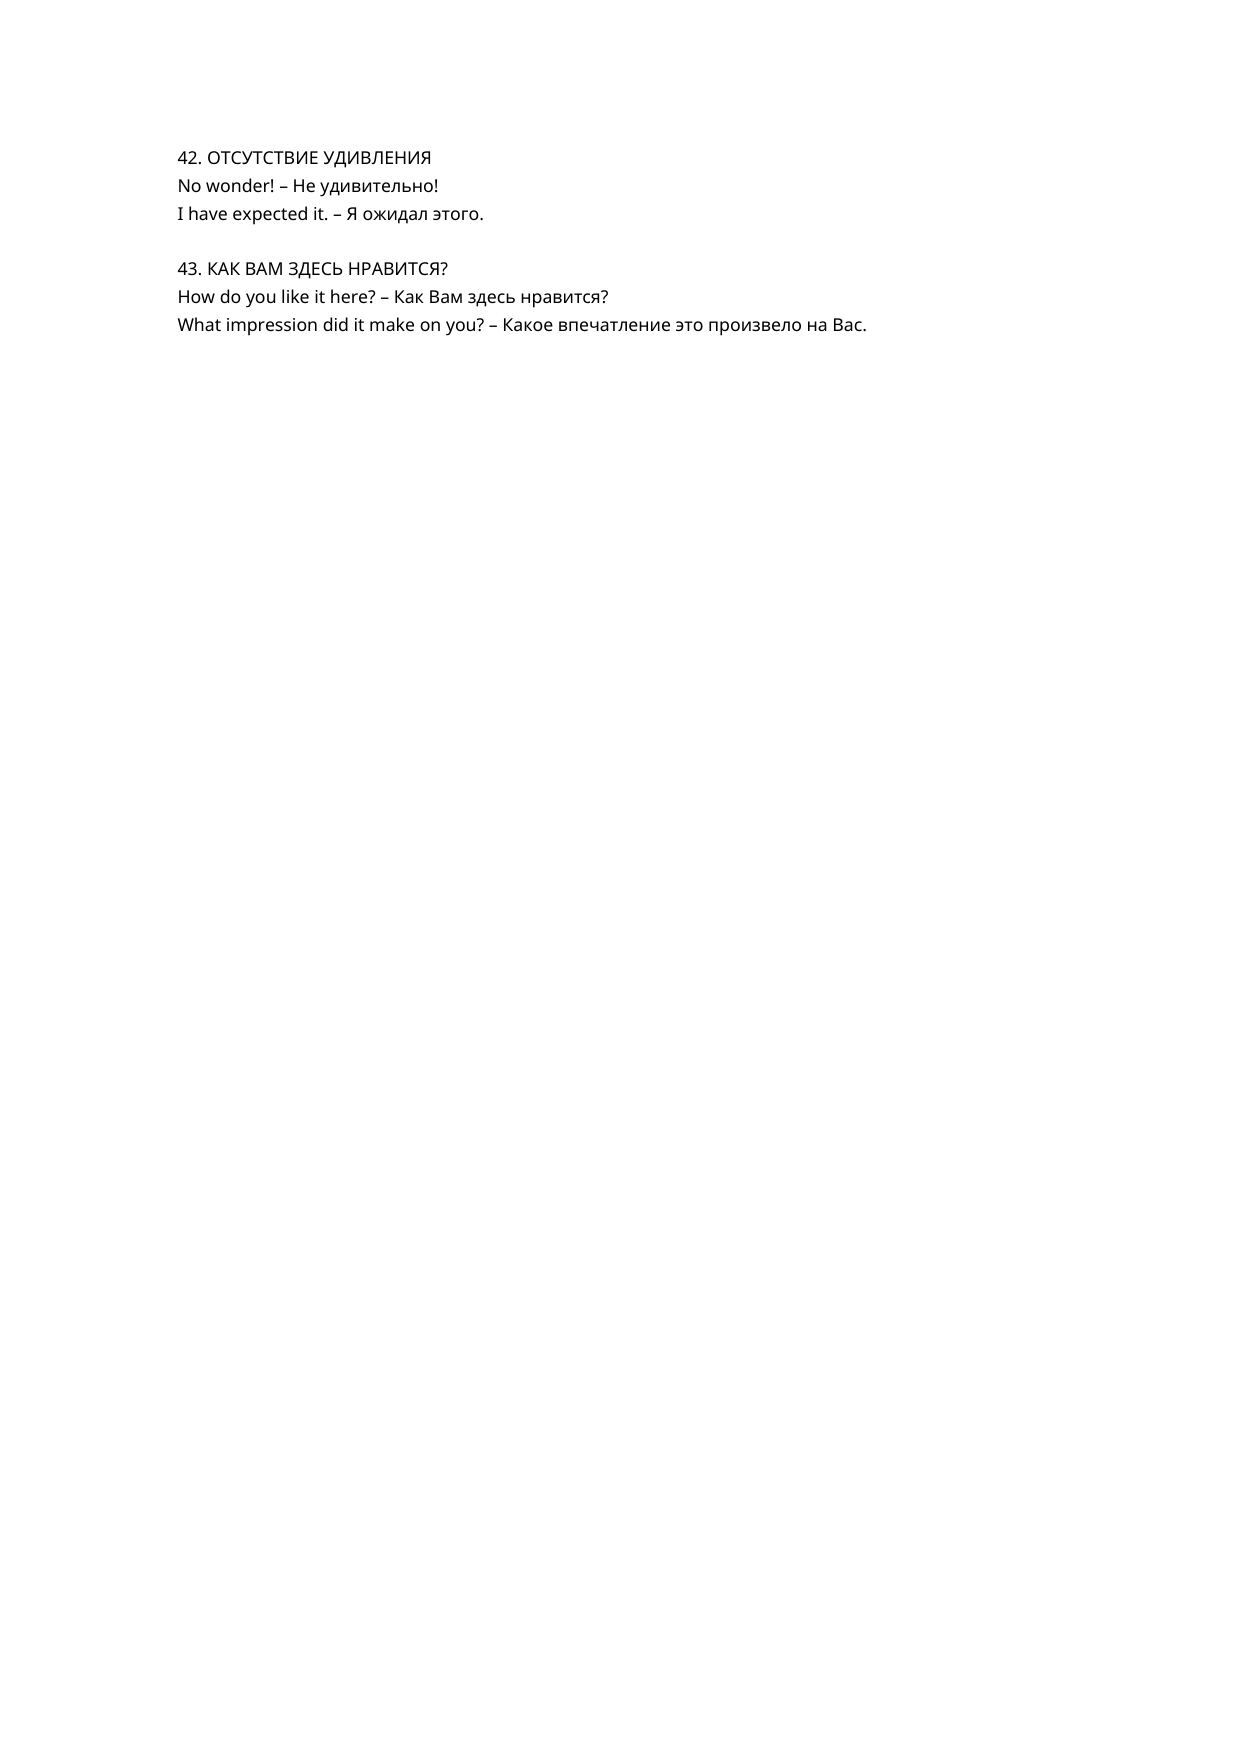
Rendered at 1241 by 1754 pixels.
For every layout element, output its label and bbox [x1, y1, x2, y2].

text [177, 118, 1152, 336]
